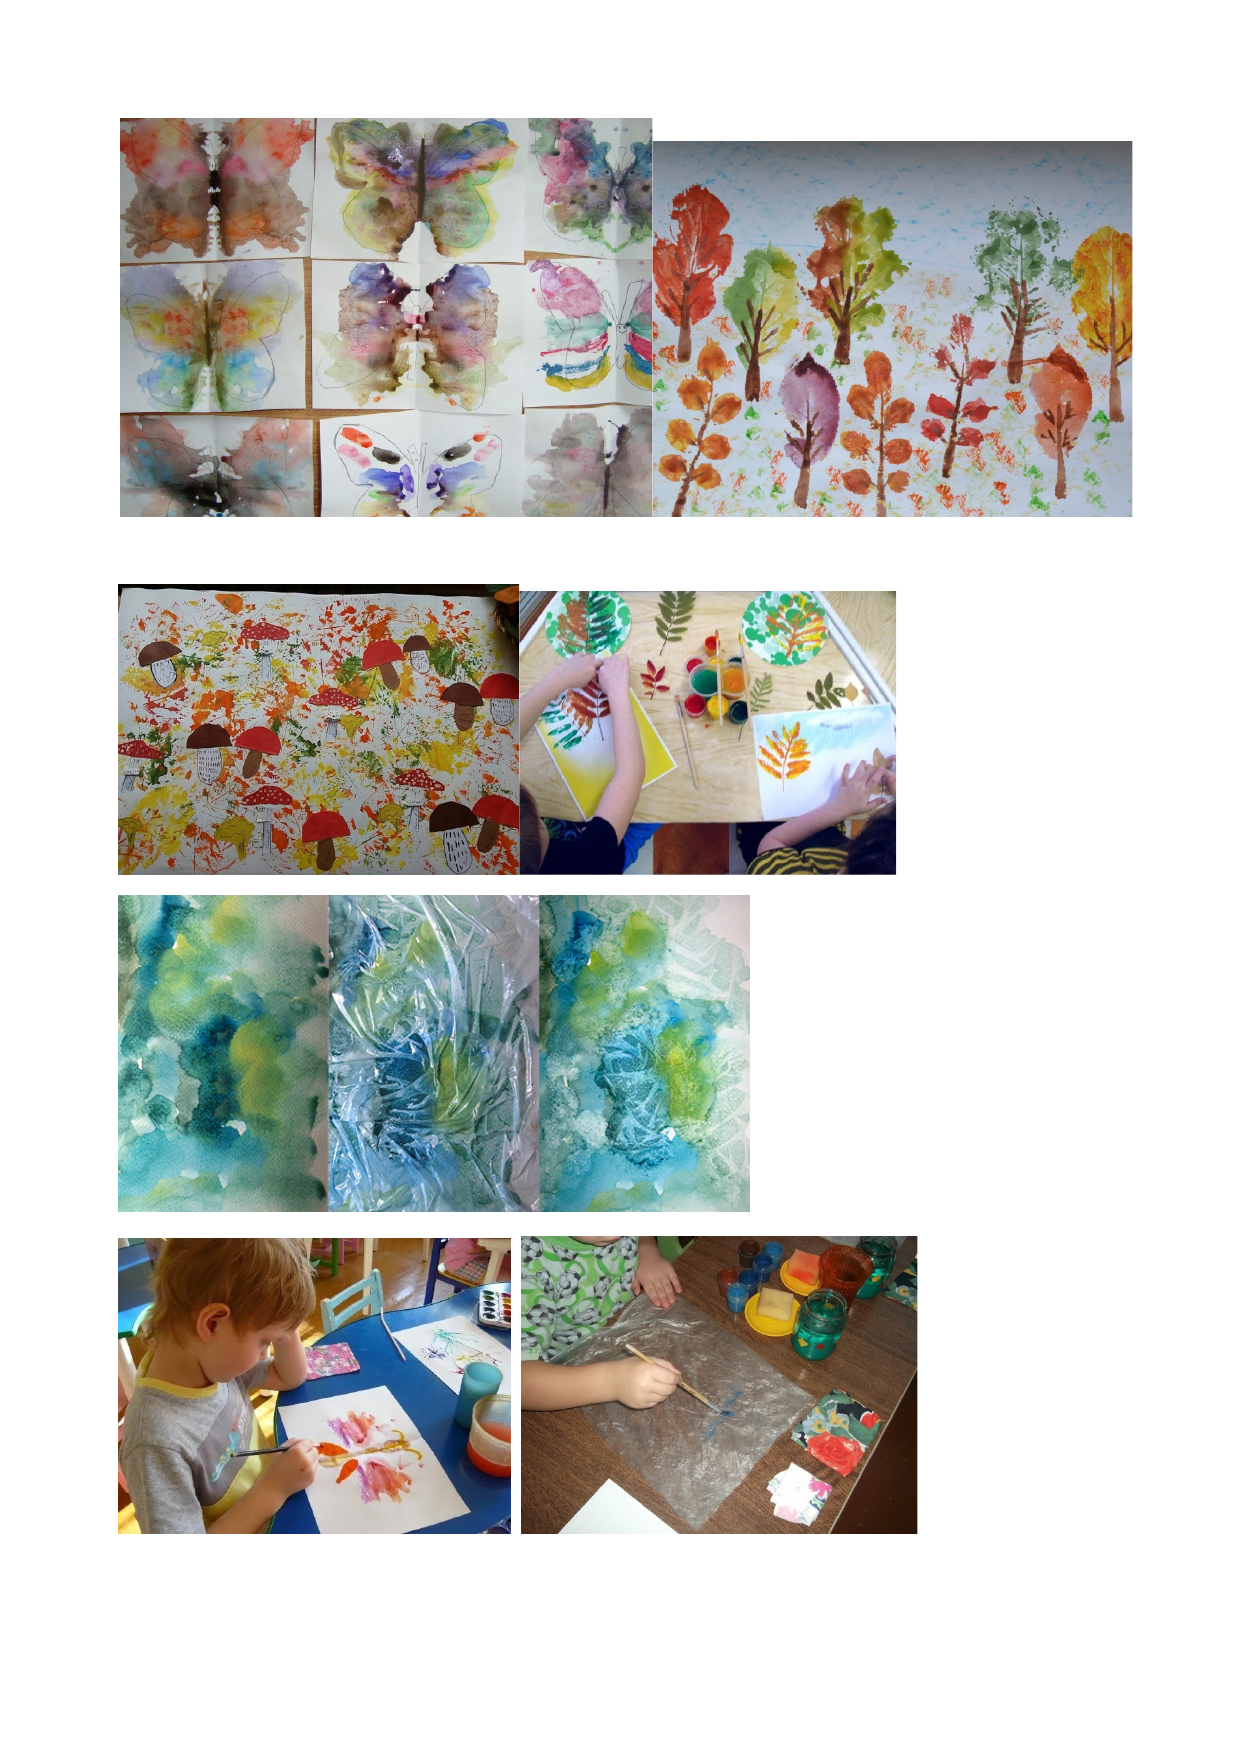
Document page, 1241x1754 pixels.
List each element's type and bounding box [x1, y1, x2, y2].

picture [120, 118, 1133, 517]
picture [118, 584, 897, 875]
picture [118, 895, 750, 1212]
picture [521, 1236, 918, 1534]
picture [118, 1238, 511, 1534]
